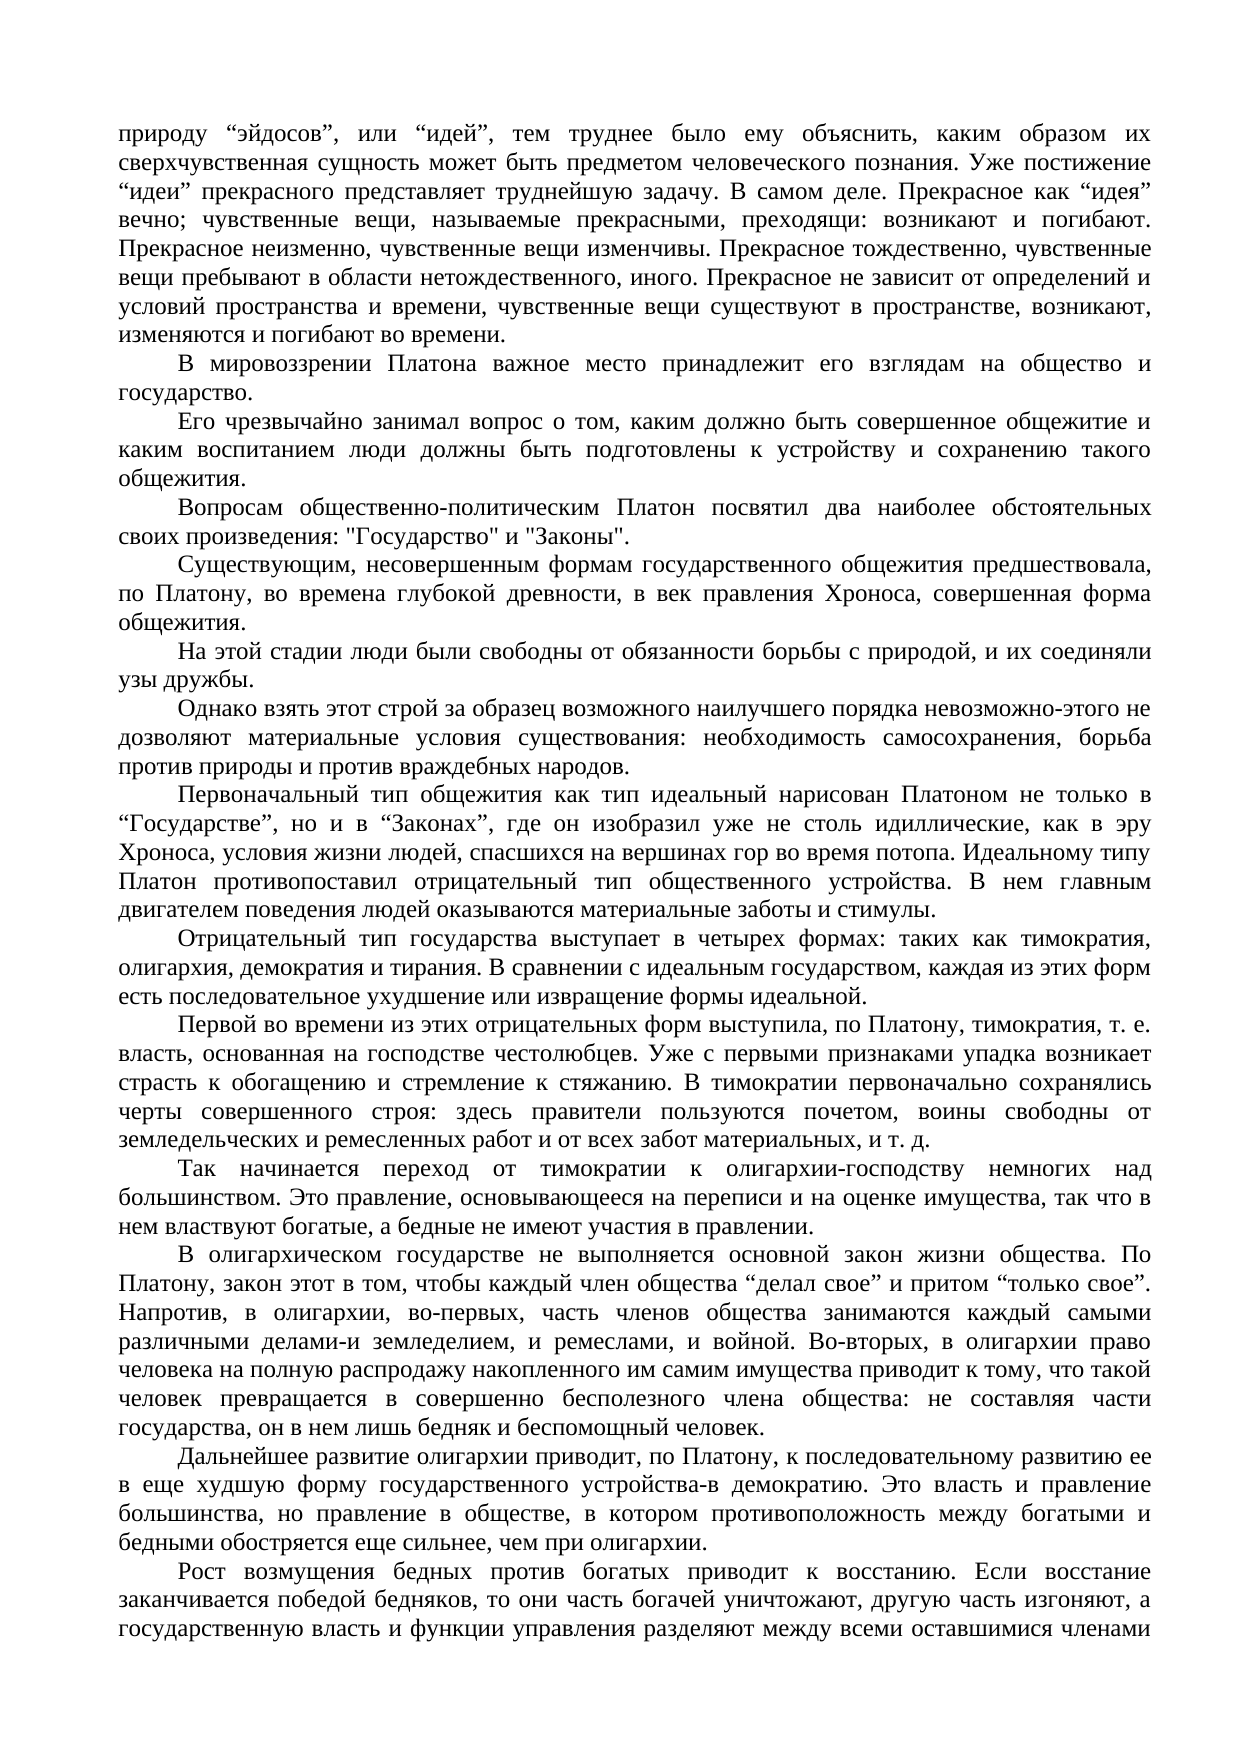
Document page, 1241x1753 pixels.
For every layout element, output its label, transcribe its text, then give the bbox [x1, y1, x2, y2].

text На этой стадии люди были свободны от обязанности борьбы с природой, и их соединяли узы дружбы. [118, 636, 1152, 693]
text В олигархическом государстве не выполняется основной закон жизни общества. По Платону, закон этот в том, чтобы каждый член общества “делал свое” и притом “только свое”. Напротив, в олигархии, во-первых, часть членов общества занимаются каждый самыми различными делами-и земледелием, и ремеслами, и войной. Во-вторых, в олигархии право человека на полную распродажу накопленного им самим имущества приводит к тому, что такой человек превращается в совершенно бесполезного члена общества: не составляя части государства, он в нем лишь бедняк и беспомощный человек. [118, 1239, 1152, 1441]
text Вопросам общественно-политическим Платон посвятил два наиболее обстоятельных своих произведения: "Государство" и "Законы". [118, 492, 1152, 549]
text Его чрезвычайно занимал вопрос о том, каким должно быть совершенное общежитие и каким воспитанием люди должны быть подготовлены к устройству и сохранению такого общежития. [118, 406, 1152, 492]
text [118, 118, 1152, 348]
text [118, 1556, 1152, 1642]
text В мировоззрении Платона важное место принадлежит его взглядам на общество и государство. [118, 348, 1152, 406]
text Первоначальный тип общежития как тип идеальный нарисован Платоном не только в “Государстве”, но и в “Законах”, где он изобразил уже не столь идиллические, как в эру Хроноса, условия жизни людей, спасшихся на вершинах гор во время потопа. Идеальному типу Платон противопоставил отрицательный тип общественного устройства. В нем главным двигателем поведения людей оказываются материальные заботы и стимулы. [118, 779, 1152, 923]
text Дальнейшее развитие олигархии приводит, по Платону, к последовательному развитию ее в еще худшую форму государственного устройства-в демократию. Это власть и правление большинства, но правление в обществе, в котором противоположность между богатыми и бедными обостряется еще сильнее, чем при олигархии. [118, 1441, 1152, 1556]
text Существующим, несовершенным формам государственного общежития предшествовала, по Платону, во времена глубокой древности, в век правления Хроноса, совершенная форма общежития. [118, 549, 1152, 636]
text Первой во времени из этих отрицательных форм выступила, по Платону, тимократия, т. е. власть, основанная на господстве честолюбцев. Уже с первыми признаками упадка возникает страсть к обогащению и стремление к стяжанию. В тимократии первоначально сохранялись черты совершенного строя: здесь правители пользуются почетом, воины свободны от земледельческих и ремесленных работ и от всех забот материальных, и т. д. [118, 1009, 1152, 1153]
text Однако взять этот строй за образец возможного наилучшего порядка невозможно-этого не дозволяют материальные условия существования: необходимость самосохранения, борьба против природы и против враждебных народов. [118, 693, 1152, 779]
text Так начинается переход от тимократии к олигархии-господству немногих над большинством. Это правление, основывающееся на переписи и на оценке имущества, так что в нем властвуют богатые, а бедные не имеют участия в правлении. [118, 1153, 1152, 1239]
text Отрицательный тип государства выступает в четырех формах: таких как тимократия, олигархия, демократия и тирания. В сравнении с идеальным государством, каждая из этих форм есть последовательное ухудшение или извращение формы идеальной. [118, 923, 1152, 1009]
